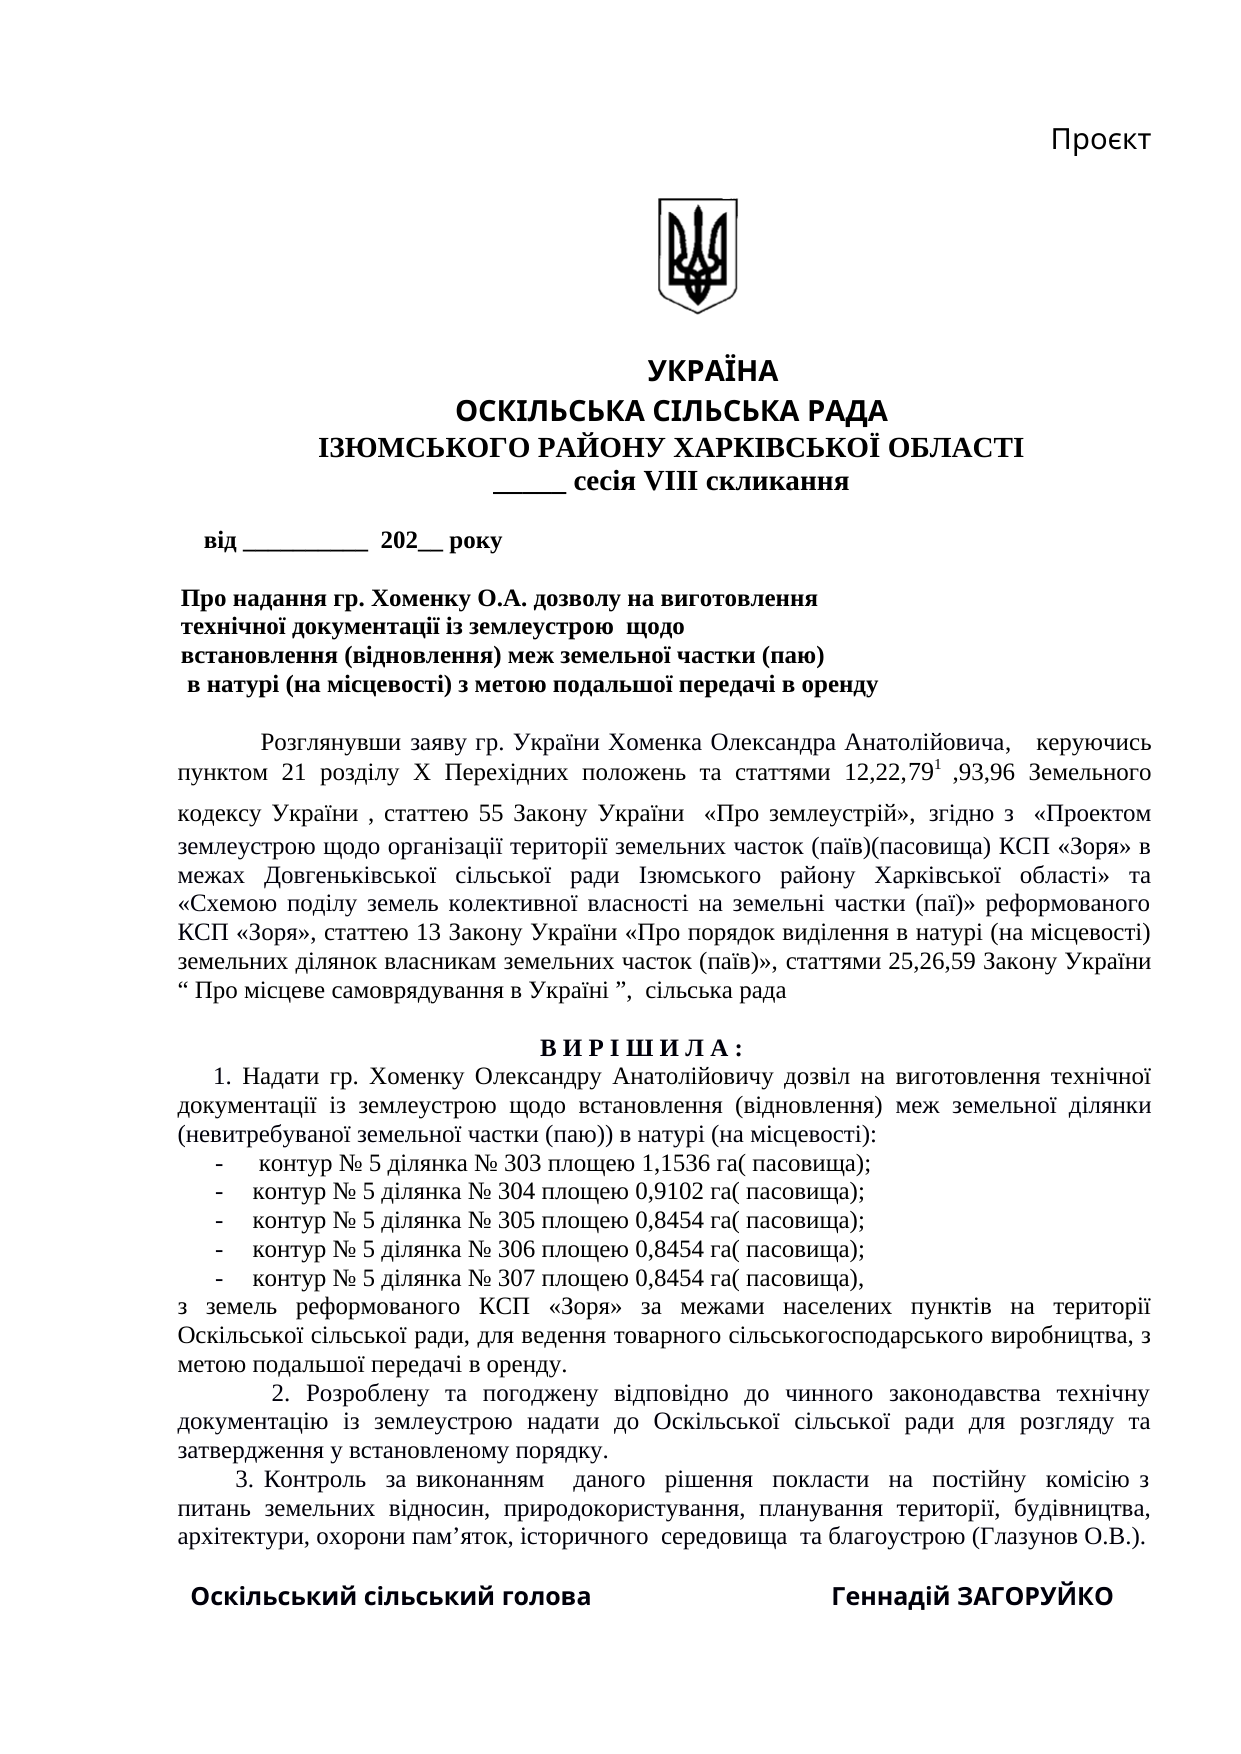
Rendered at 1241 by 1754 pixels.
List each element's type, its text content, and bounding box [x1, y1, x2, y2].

list контур № 5 ділянка № 304 площею 0,9102 га( пасовища); [215, 1176, 1152, 1205]
text Проєкт [191, 118, 1152, 158]
text встановлення (відновлення) меж земельної частки (паю) [118, 640, 1152, 669]
text В И Р І Ш И Л А : [177, 1033, 1152, 1061]
list контур № 5 ділянка № 306 площею 0,8454 га( пасовища); [215, 1234, 1152, 1263]
text Оскільський сільський голова Геннадій ЗАГОРУЙКО [177, 1578, 1152, 1612]
text від __________ 202__ року [191, 525, 1152, 554]
text 2. Розроблену та погоджену відповідно до чинного законодавства технічну документацію із землеустрою надати до Оскільської сільської ради для розгляду та затвердження у встановленому порядку. [177, 1378, 1152, 1464]
text 1. Надати гр. Хоменку Олександру Анатолійовичу дозвіл на виготовлення технічної документації із землеустрою щодо встановлення (відновлення) меж земельної ділянки (невитребуваної земельної частки (паю)) в натурі (на місцевості): [177, 1061, 1152, 1148]
text Про надання гр. Хоменку О.А. дозволу на виготовлення [118, 583, 1152, 611]
text 3. Контроль за виконанням даного рішення покласти на постійну комісію з питань земельних відносин, природокористування, планування території, будівництва, архітектури, охорони пам’яток, історичного середовища та благоустрою (Глазунов О.В.). [177, 1464, 1152, 1550]
text _____ сесія VІІІ скликання [191, 463, 1152, 497]
picture [622, 197, 781, 351]
text ОСКІЛЬСЬКА СІЛЬСЬКА РАДА [191, 390, 1152, 430]
list контур № 5 ділянка № 307 площею 0,8454 га( пасовища), [215, 1263, 1152, 1291]
text з земель реформованого КСП «Зоря» за межами населених пунктів на території Оскільської сільської ради, для ведення товарного сільськогосподарського виробництва, з метою подальшої передачі в оренду. [177, 1291, 1152, 1378]
text ІЗЮМСЬКОГО РАЙОНУ ХАРКІВСЬКОЇ ОБЛАСТІ [191, 430, 1152, 463]
text УКРАЇНА [191, 351, 1152, 390]
text в натурі (на місцевості) з метою подальшої передачі в оренду [118, 669, 1152, 698]
text технічної документації із землеустрою щодо [118, 611, 1152, 640]
text Розглянувши заяву гр. України Хоменка Олександра Анатолійовича, керуючись пунктом 21 розділу Х Перехідних положень та статтями 12,22,791 ,93,96 Земельного кодексу України , статтею 55 Закону України «Про землеустрій», згідно з «Проектом землеустрою щодо організації території земельних часток (паїв)(пасовища) КСП «Зоря» в межах Довгеньківської сільської ради Ізюмського району Харківської області» та «Схемою поділу земель колективної власності на земельні частки (паї)» реформованого КСП «Зоря», статтею 13 Закону України «Про порядок виділення в натурі (на місцевості) земельних ділянок власникам земельних часток (паїв)», статтями 25,26,59 Закону України “ Про місцеве самоврядування в Україні ”, сільська рада [177, 727, 1152, 1003]
list контур № 5 ділянка № 303 площею 1,1536 га( пасовища); [215, 1148, 1152, 1176]
list контур № 5 ділянка № 305 площею 0,8454 га( пасовища); [215, 1205, 1152, 1234]
